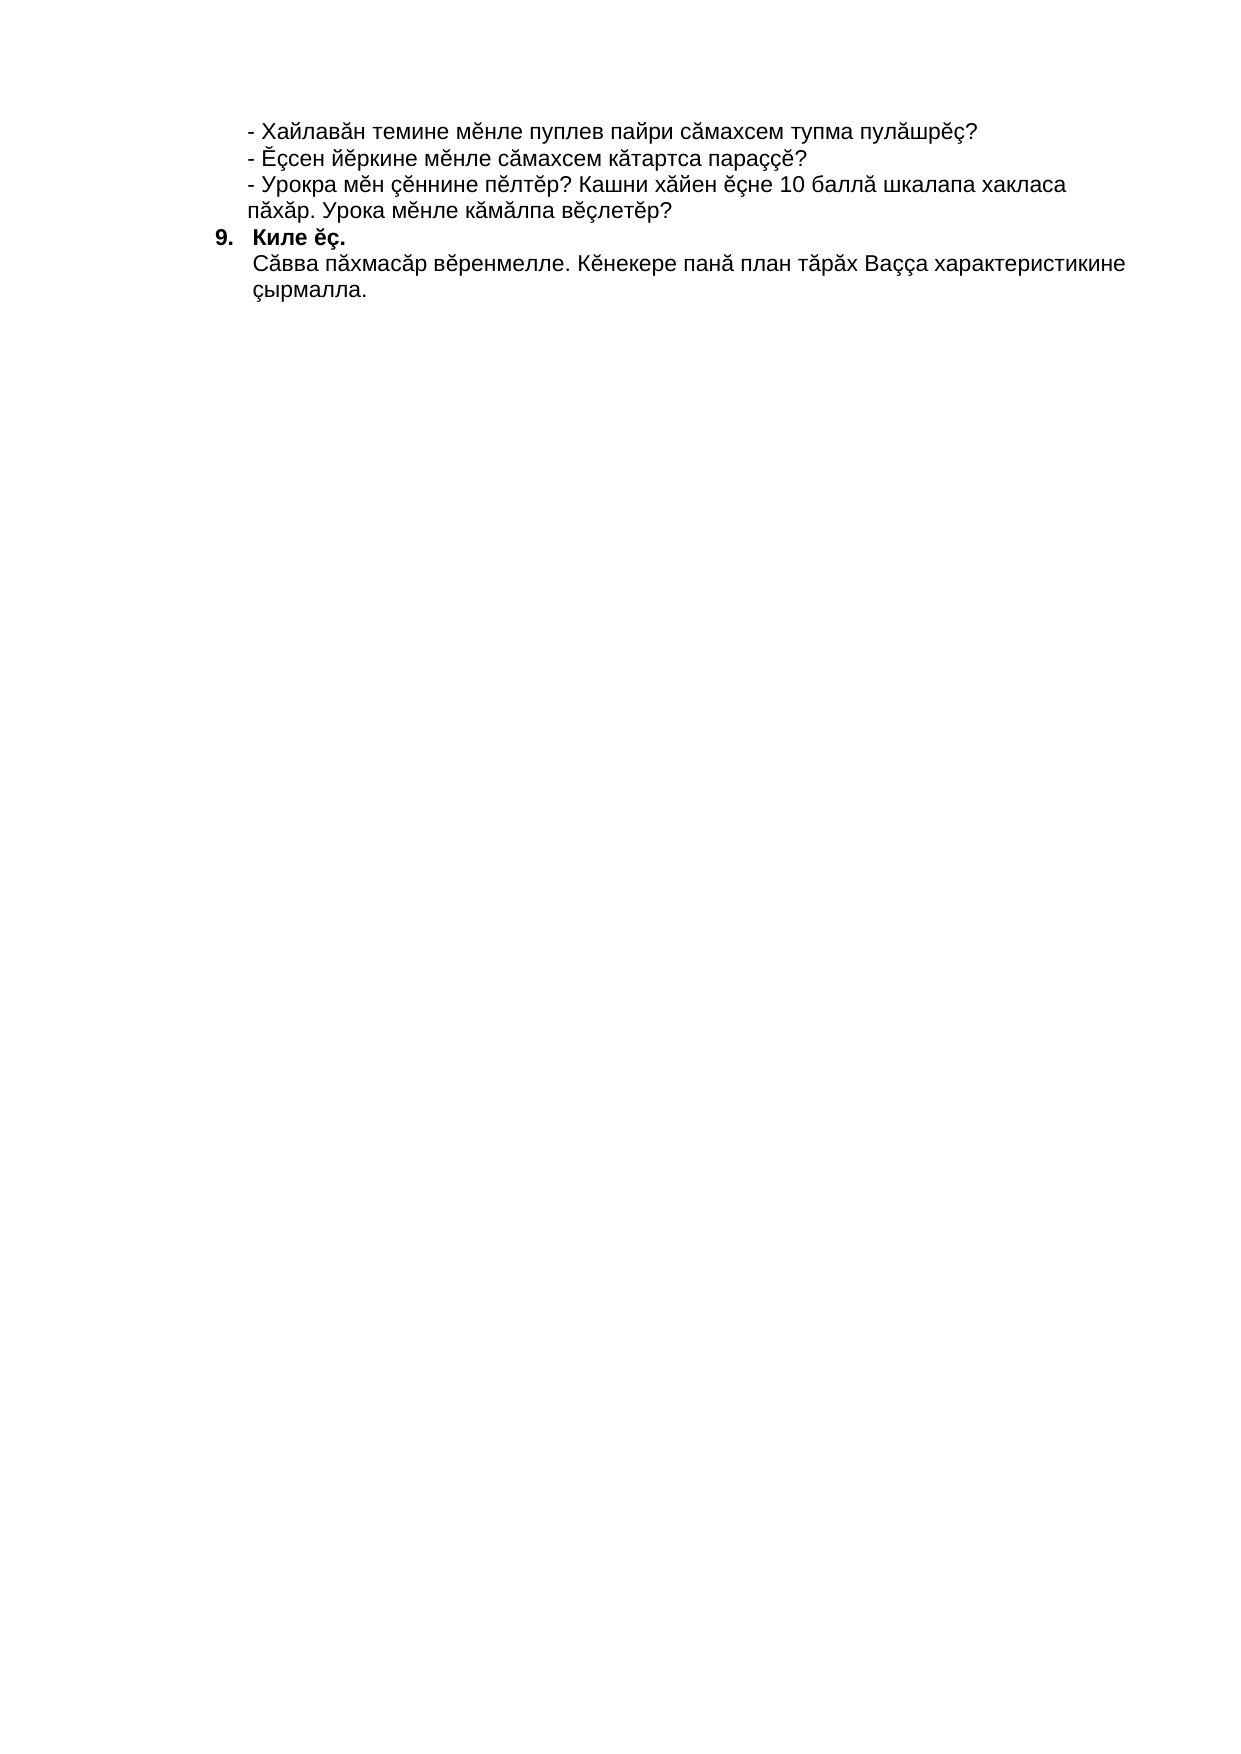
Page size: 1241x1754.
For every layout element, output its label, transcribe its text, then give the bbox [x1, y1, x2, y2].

text - Хайлавăн темине мĕнле пуплев пайри сăмахсем тупма пулăшрĕç? [177, 118, 1152, 144]
text - Урокра мĕн çĕннине пĕлтĕр? Кашни хăйен ĕçне 10 баллă шкалапа хакласа [177, 171, 1152, 197]
text пăхăр. Урока мĕнле кăмăлпа вĕçлетĕр? [177, 197, 1152, 223]
text - Ĕçсен йĕркине мĕнле сăмахсем кăтартса параççĕ? [177, 144, 1152, 171]
list Киле ĕç. [215, 223, 1152, 250]
list Сăвва пăхмасăр вĕренмелле. Кĕнекере панă план тăрăх Ваççа характеристикине çырмалла. [252, 250, 1152, 303]
